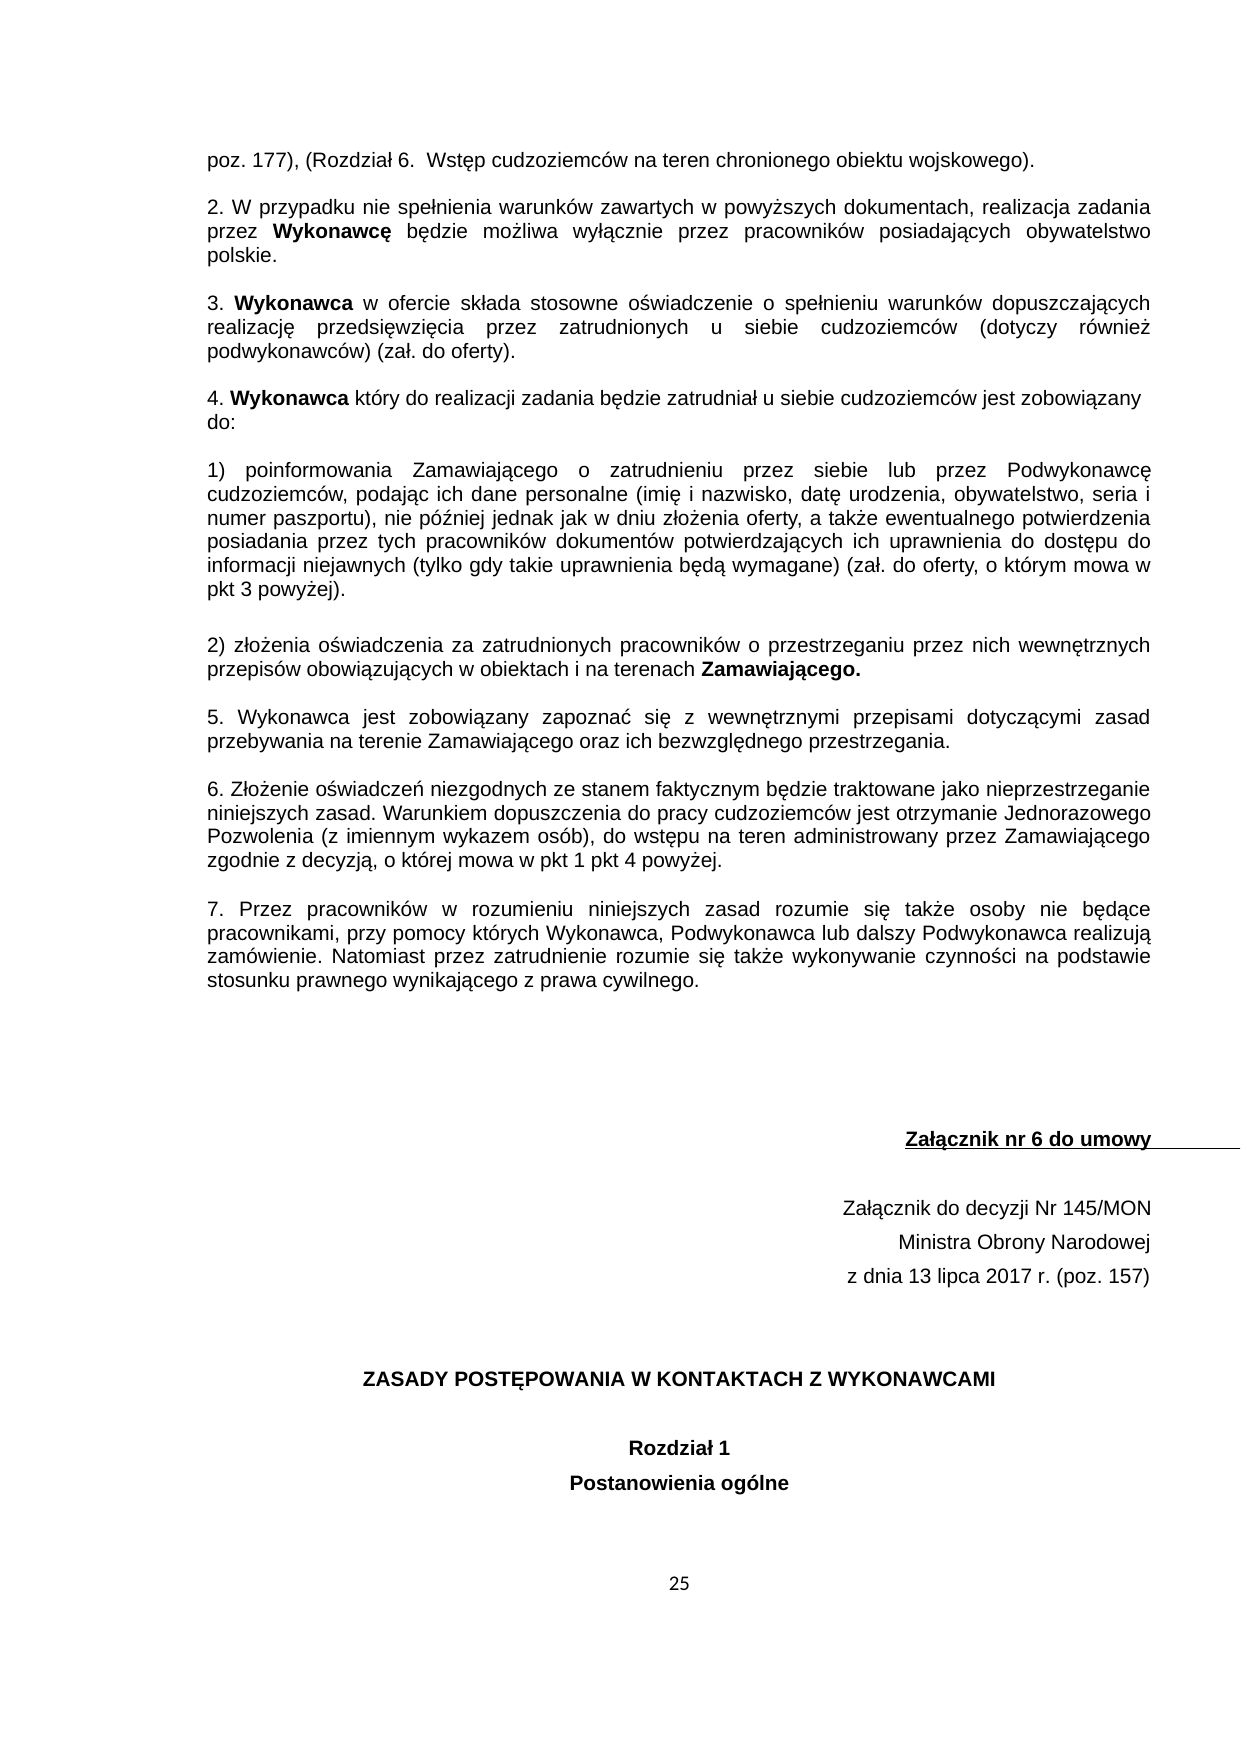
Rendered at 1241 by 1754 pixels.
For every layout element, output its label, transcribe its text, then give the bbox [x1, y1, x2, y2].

text 3. Wykonawca w ofercie składa stosowne oświadczenie o spełnieniu warunków dopuszczających realizację przedsięwzięcia przez zatrudnionych u siebie cudzoziemców (dotyczy również podwykonawców) (zał. do oferty). [207, 291, 1152, 362]
text 5. Wykonawca jest zobowiązany zapoznać się z wewnętrznymi przepisami dotyczącymi zasad przebywania na terenie Zamawiającego oraz ich bezwzględnego przestrzegania. [207, 704, 1152, 752]
text Rozdział 1 [207, 1436, 1152, 1460]
text z dnia 13 lipca 2017 r. (poz. 157) [207, 1264, 1152, 1288]
text 6. Złożenie oświadczeń niezgodnych ze stanem faktycznym będzie traktowane jako nieprzestrzeganie niniejszych zasad. Warunkiem dopuszczenia do pracy cudzoziemców jest otrzymanie Jednorazowego Pozwolenia (z imiennym wykazem osób), do wstępu na teren administrowany przez Zamawiającego zgodnie z decyzją, o której mowa w pkt 1 pkt 4 powyżej. [207, 776, 1152, 872]
text Załącznik nr 6 do umowy [207, 1127, 1152, 1151]
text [207, 148, 1152, 172]
text 2. W przypadku nie spełnienia warunków zawartych w powyższych dokumentach, realizacja zadania przez Wykonawcę będzie możliwa wyłącznie przez pracowników posiadających obywatelstwo polskie. [207, 195, 1152, 267]
text Załącznik do decyzji Nr 145/MON [207, 1195, 1152, 1219]
text ZASADY POSTĘPOWANIA W KONTAKTACH Z WYKONAWCAMI [207, 1367, 1152, 1391]
text 1) poinformowania Zamawiającego o zatrudnieniu przez siebie lub przez Podwykonawcę cudzoziemców, podając ich dane personalne (imię i nazwisko, datę urodzenia, obywatelstwo, seria i numer paszportu), nie później jednak jak w dniu złożenia oferty, a także ewentualnego potwierdzenia posiadania przez tych pracowników dokumentów potwierdzających ich uprawnienia do dostępu do informacji niejawnych (tylko gdy takie uprawnienia będą wymagane) (zał. do oferty, o którym mowa w pkt 3 powyżej). [207, 457, 1152, 601]
text Postanowienia ogólne [207, 1470, 1152, 1494]
text 7. Przez pracowników w rozumieniu niniejszych zasad rozumie się także osoby nie będące pracownikami, przy pomocy których Wykonawca, Podwykonawca lub dalszy Podwykonawca realizują zamówienie. Natomiast przez zatrudnienie rozumie się także wykonywanie czynności na podstawie stosunku prawnego wynikającego z prawa cywilnego. [207, 896, 1152, 992]
text 2) złożenia oświadczenia za zatrudnionych pracowników o przestrzeganiu przez nich wewnętrznych przepisów obowiązujących w obiektach i na terenach Zamawiającego. [207, 632, 1152, 680]
text 4. Wykonawca który do realizacji zadania będzie zatrudniał u siebie cudzoziemców jest zobowiązany do: [207, 386, 1152, 434]
text Ministra Obrony Narodowej [207, 1230, 1152, 1254]
